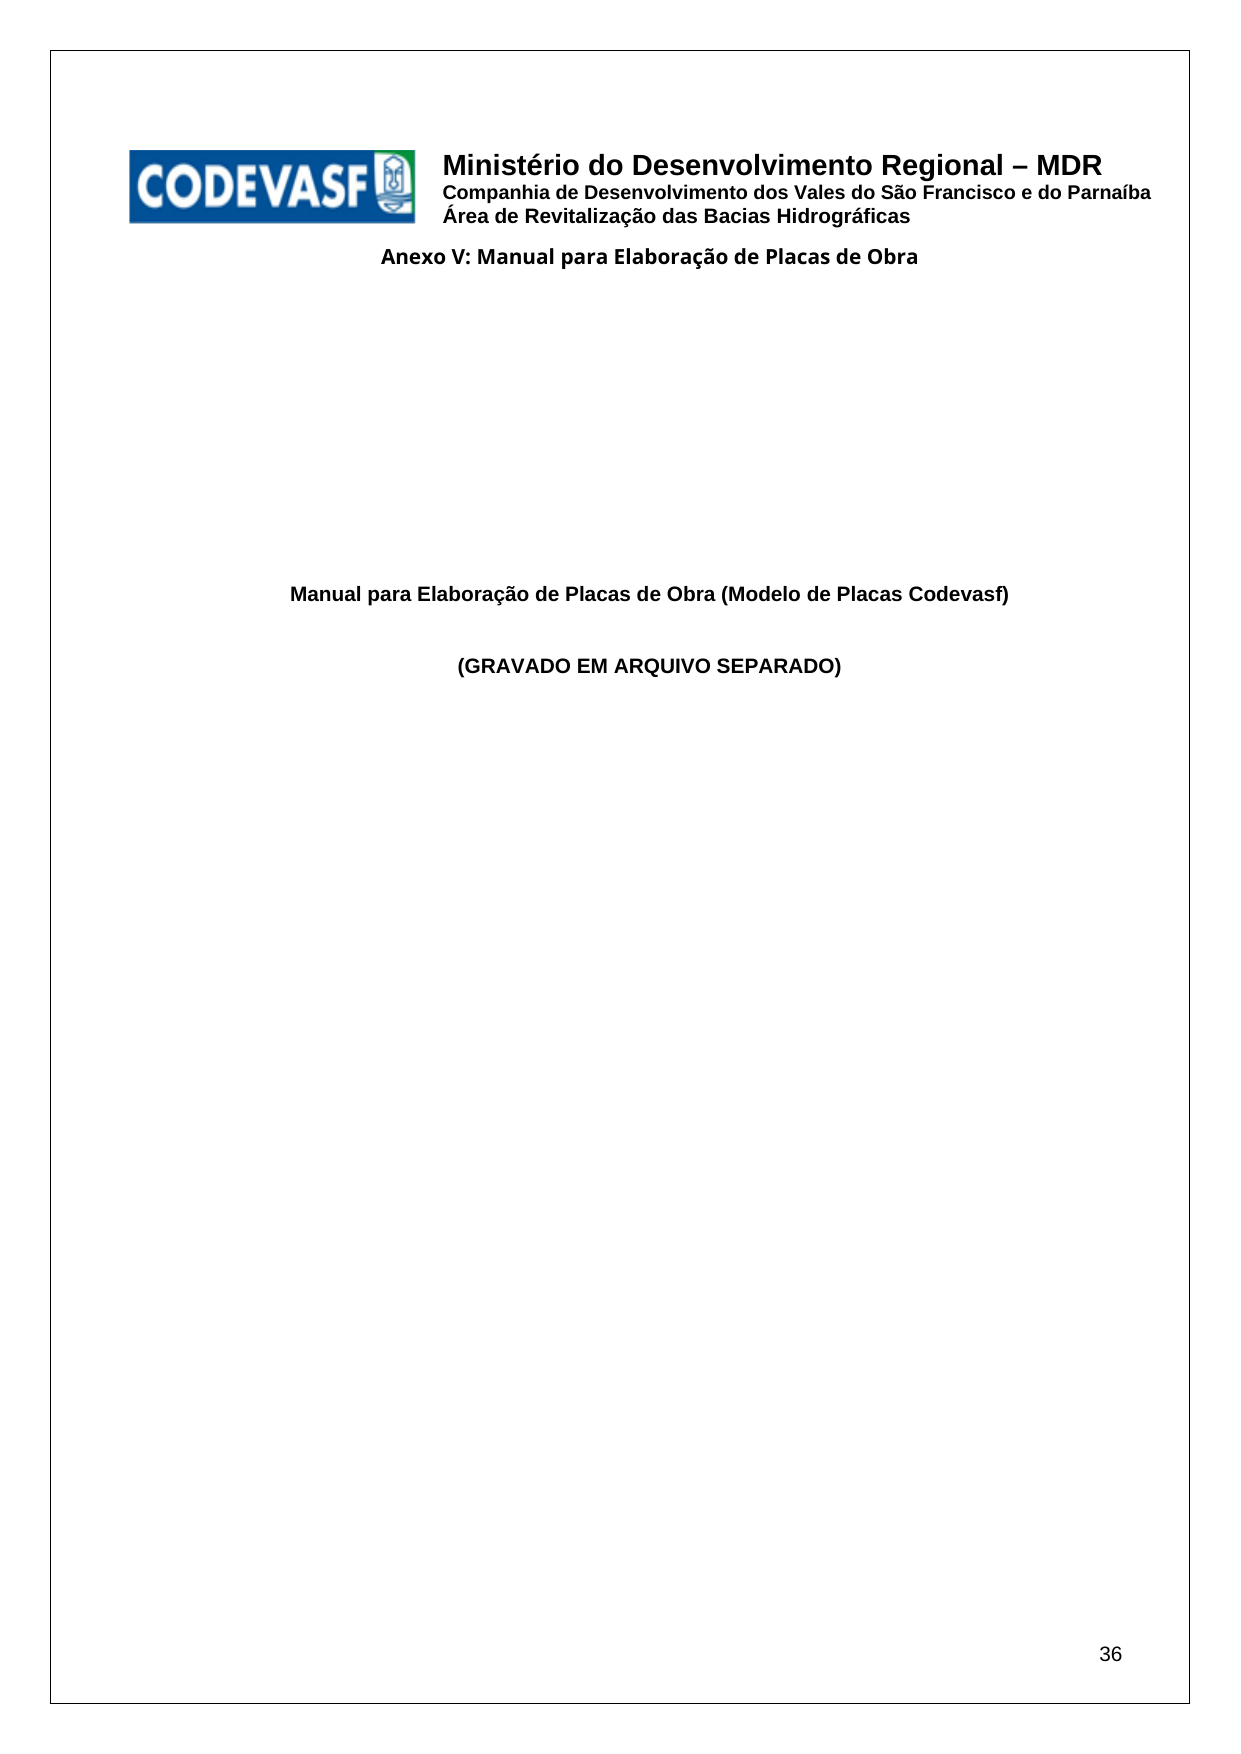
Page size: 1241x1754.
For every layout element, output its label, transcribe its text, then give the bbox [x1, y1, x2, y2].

text Manual para Elaboração de Placas de Obra (Modelo de Placas Codevasf) [177, 582, 1122, 606]
text Anexo V: Manual para Elaboração de Placas de Obra [177, 242, 1122, 271]
text (GRAVADO EM ARQUIVO SEPARADO) [177, 654, 1122, 678]
picture [129, 150, 417, 226]
